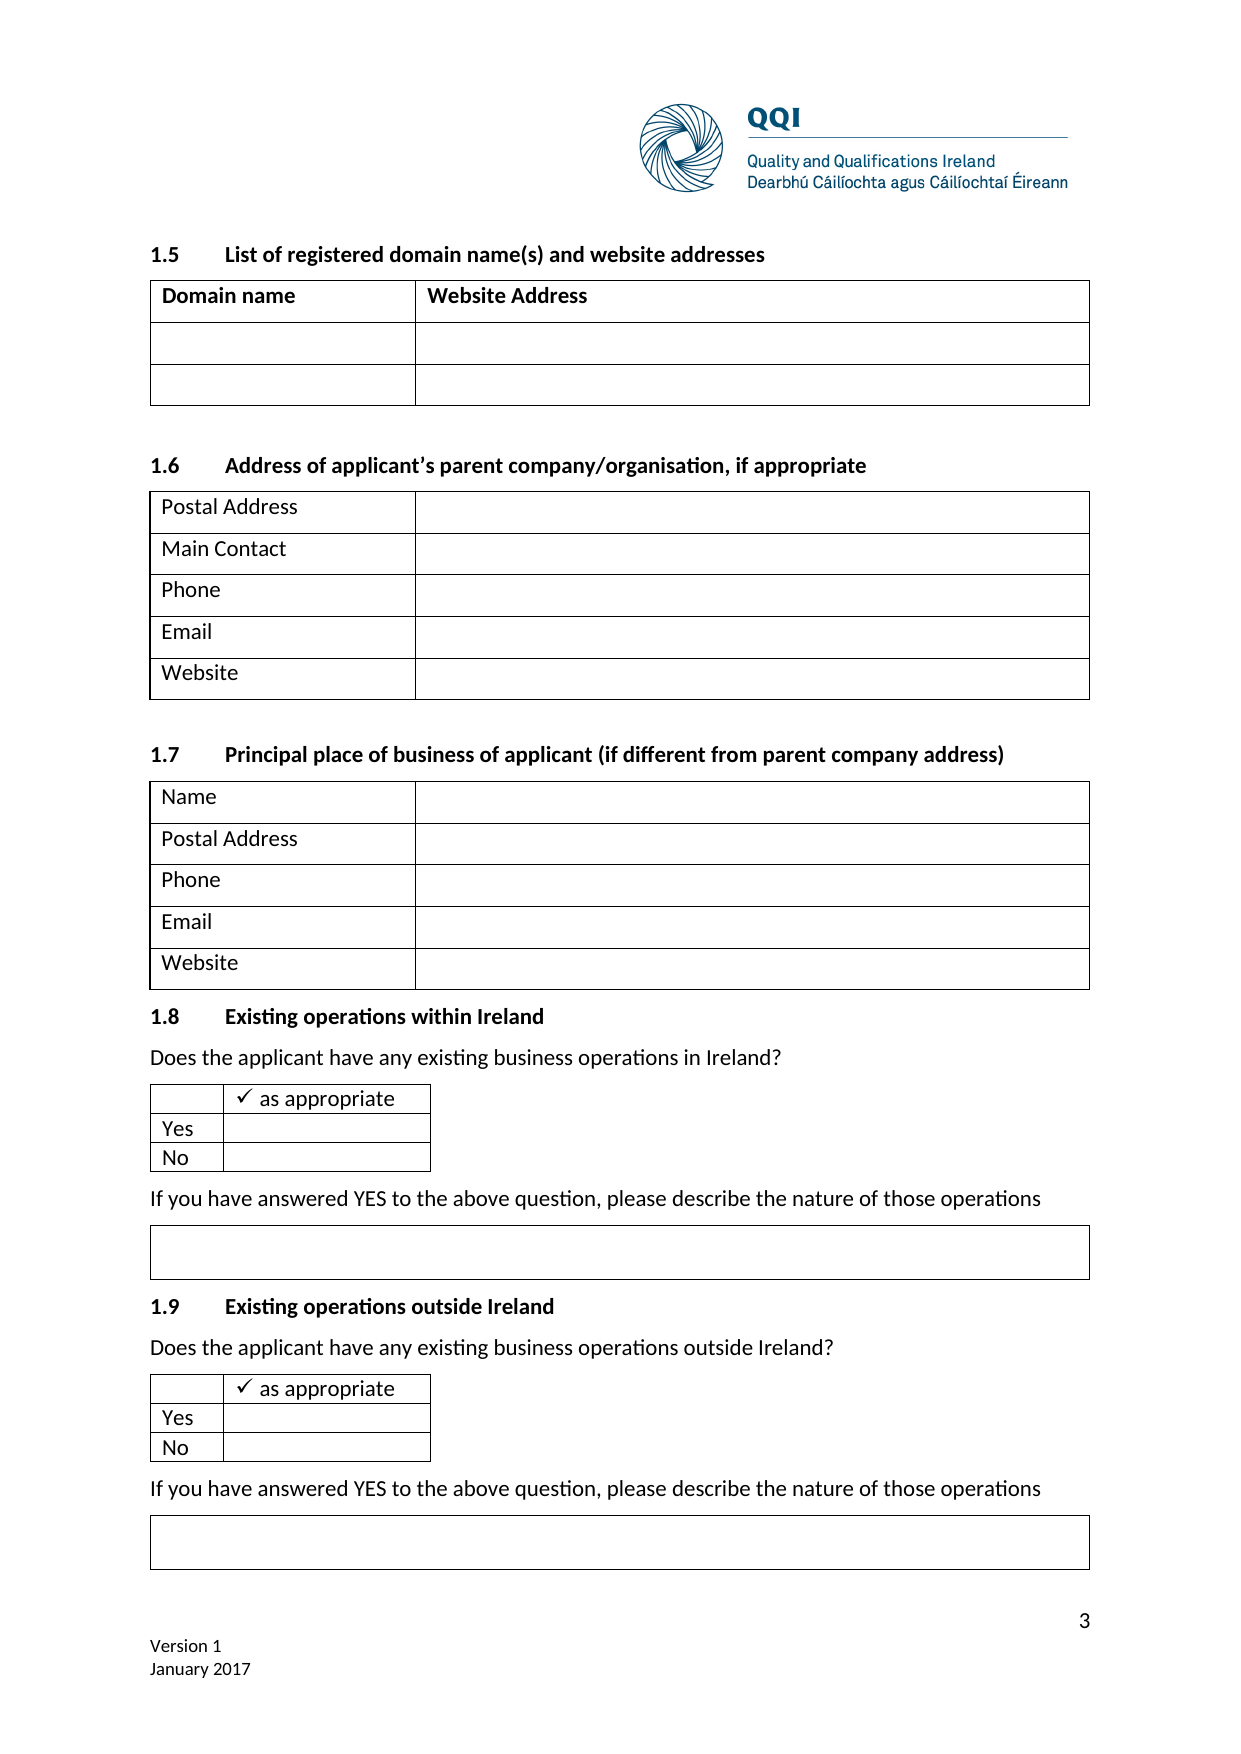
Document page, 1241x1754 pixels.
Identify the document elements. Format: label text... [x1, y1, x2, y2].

table_header [151, 1375, 223, 1402]
table_cell [151, 365, 415, 405]
list Principal place of business of applicant (if different from parent company address) [150, 741, 1090, 769]
table_cell [224, 1404, 430, 1432]
table_header [151, 1085, 223, 1113]
table_cell [416, 323, 1089, 363]
table_cell Email [151, 907, 415, 947]
table_cell [151, 323, 415, 363]
table_cell No [151, 1433, 223, 1461]
table_cell [416, 865, 1089, 906]
table_cell [224, 1143, 430, 1171]
table_cell Phone [151, 865, 415, 906]
table_cell Website [151, 949, 415, 989]
list Existing operations within Ireland [150, 1002, 1090, 1031]
table_cell Email [151, 617, 415, 657]
table_header [151, 1516, 1089, 1569]
table_cell [224, 1433, 430, 1461]
table_header as appropriate [224, 1375, 430, 1402]
table_cell Yes [151, 1404, 223, 1432]
table_cell [416, 365, 1089, 405]
table_cell Postal Address [151, 824, 415, 864]
table_cell [416, 824, 1089, 864]
table_cell [416, 617, 1089, 657]
text Does the applicant have any existing business operations outside Ireland? [150, 1333, 1090, 1361]
table_cell Yes [151, 1114, 223, 1142]
table_cell [416, 659, 1089, 699]
table_cell [224, 1114, 430, 1142]
table_cell Phone [151, 575, 415, 616]
table_cell [416, 949, 1089, 989]
table_header Domain name [151, 281, 415, 322]
table_cell Website [151, 659, 415, 699]
table_cell [416, 575, 1089, 616]
list List of registered domain name(s) and website addresses [150, 240, 1090, 268]
list Existing operations outside Ireland [150, 1292, 1090, 1320]
text Does the applicant have any existing business operations in Ireland? [150, 1043, 1090, 1071]
table_cell Main Contact [151, 534, 415, 574]
table_header Postal Address [151, 492, 415, 533]
table_cell [416, 534, 1089, 574]
list Address of applicant’s parent company/organisation, if appropriate [150, 451, 1090, 479]
text If you have answered YES to the above question, please describe the nature of those operations [150, 1474, 1090, 1502]
table_header as appropriate [224, 1085, 430, 1113]
table_header [416, 492, 1089, 533]
table_header [416, 782, 1089, 823]
table_header Website Address [416, 281, 1089, 322]
table_header [151, 1226, 1089, 1279]
picture [600, 73, 1121, 228]
table_cell No [151, 1143, 223, 1171]
table_cell [416, 907, 1089, 947]
table_header Name [151, 782, 415, 823]
text If you have answered YES to the above question, please describe the nature of those operations [150, 1184, 1090, 1212]
